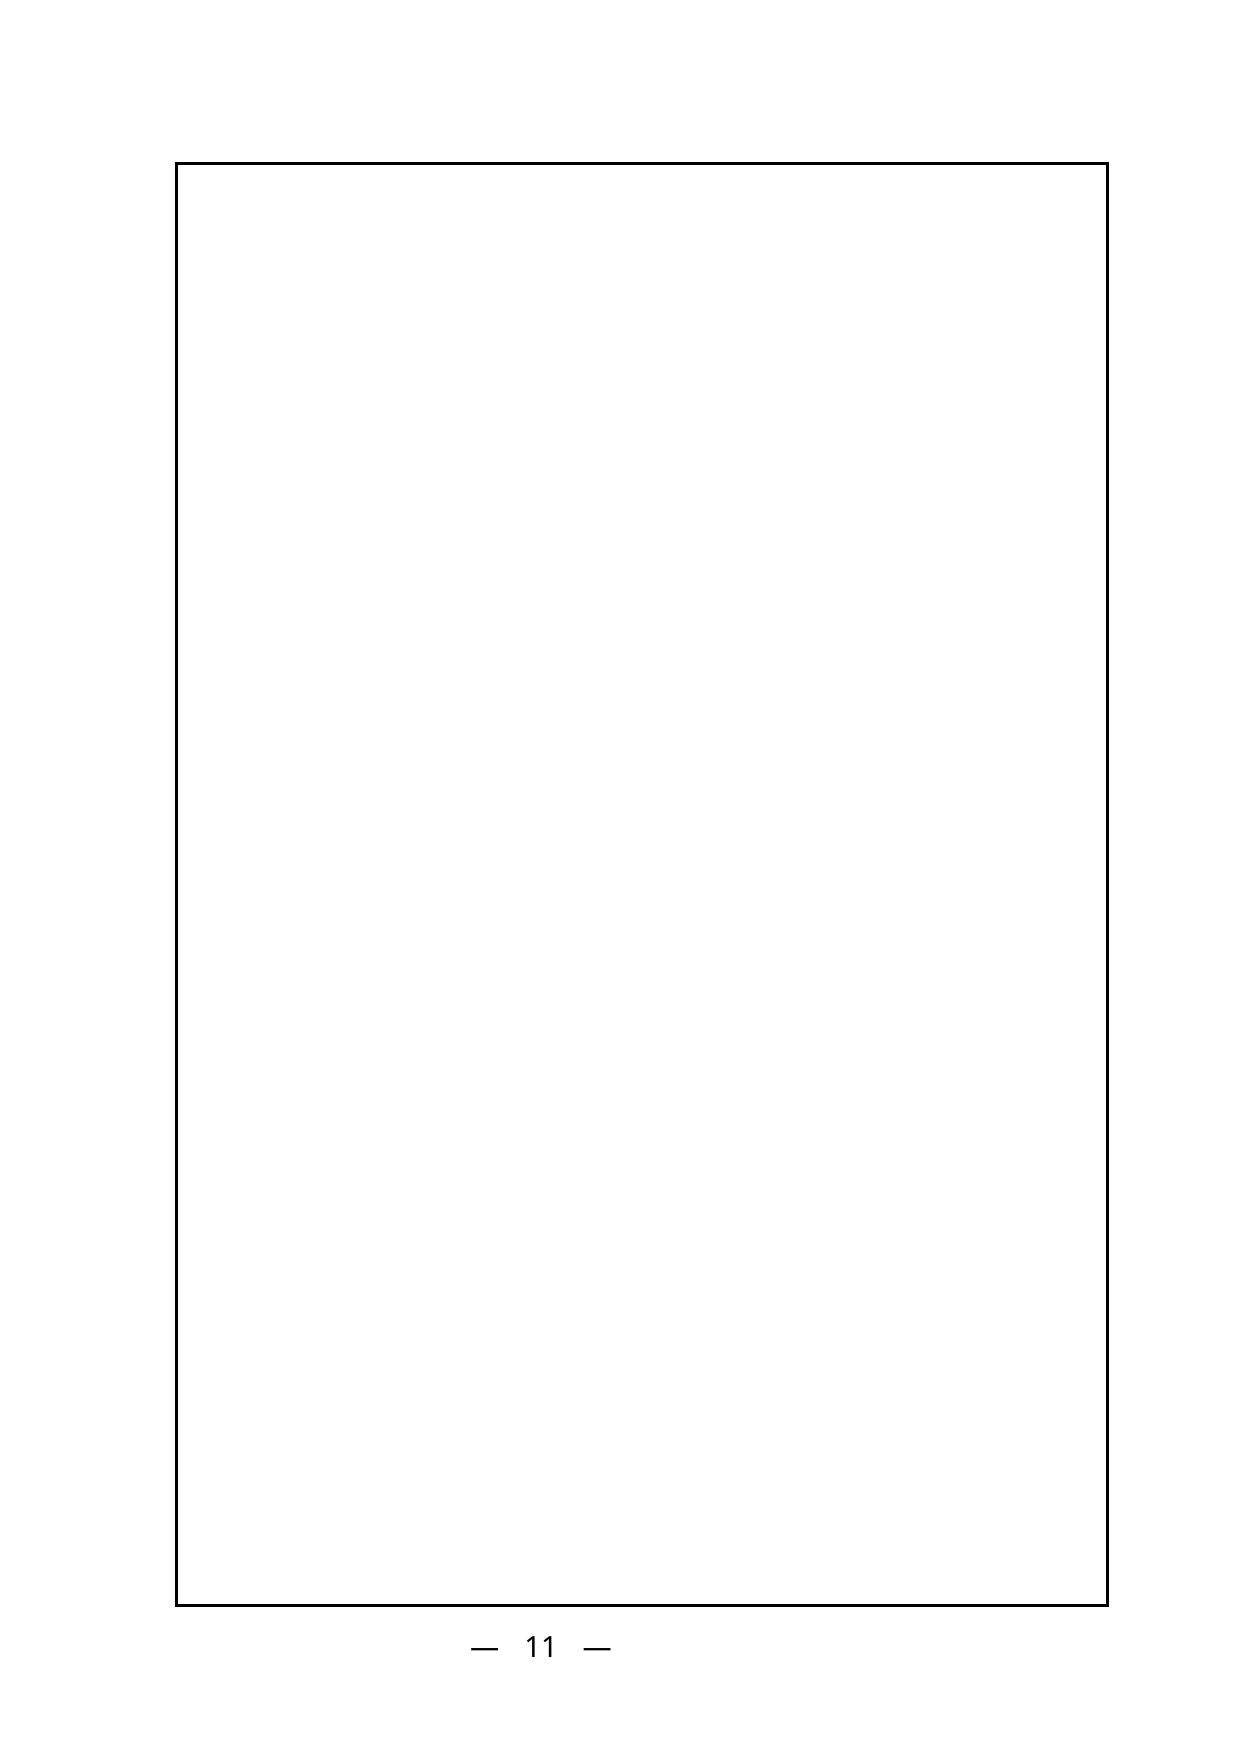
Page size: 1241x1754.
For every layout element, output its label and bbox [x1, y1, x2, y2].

table_cell [178, 165, 1106, 1604]
